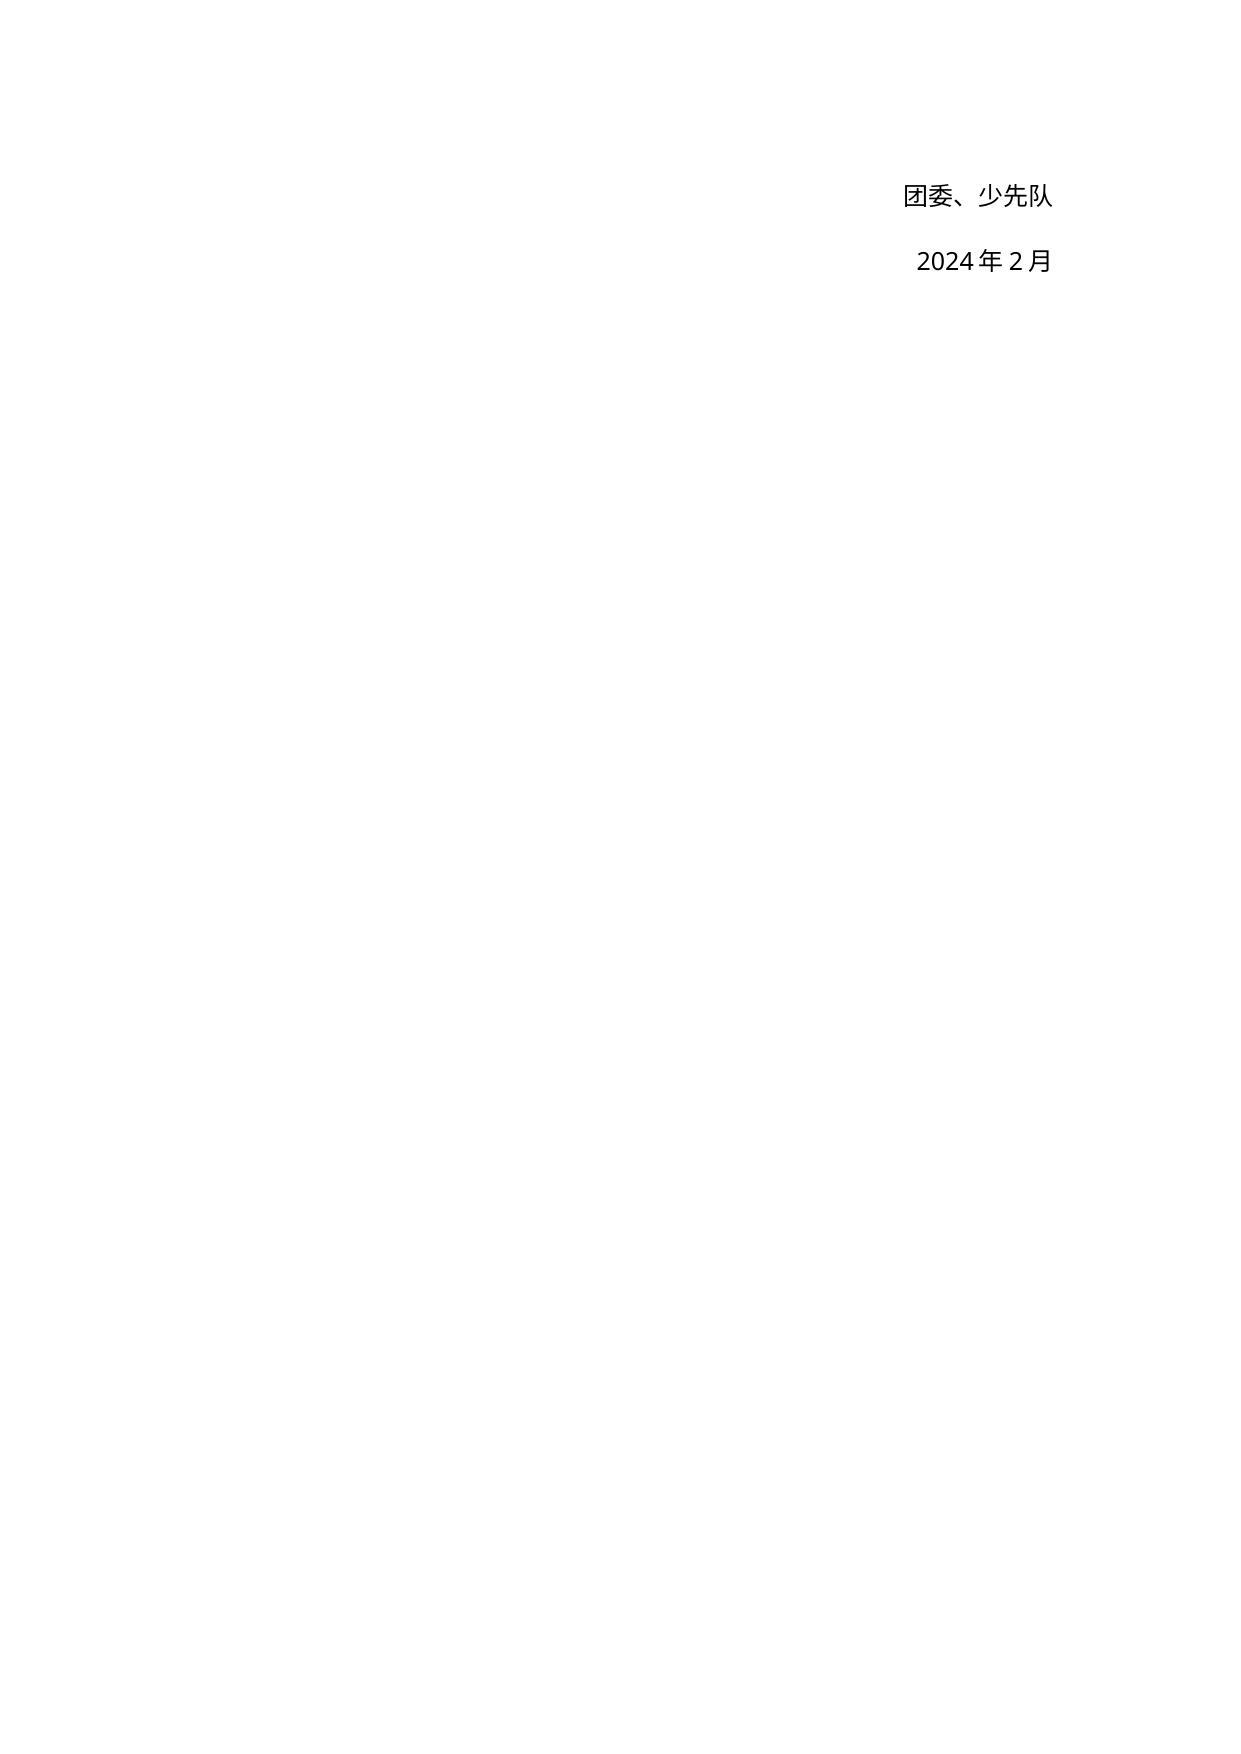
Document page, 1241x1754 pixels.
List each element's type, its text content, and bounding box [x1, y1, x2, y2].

text 团委、少先队 [187, 162, 1053, 227]
text 2024年2月 [187, 227, 1053, 292]
